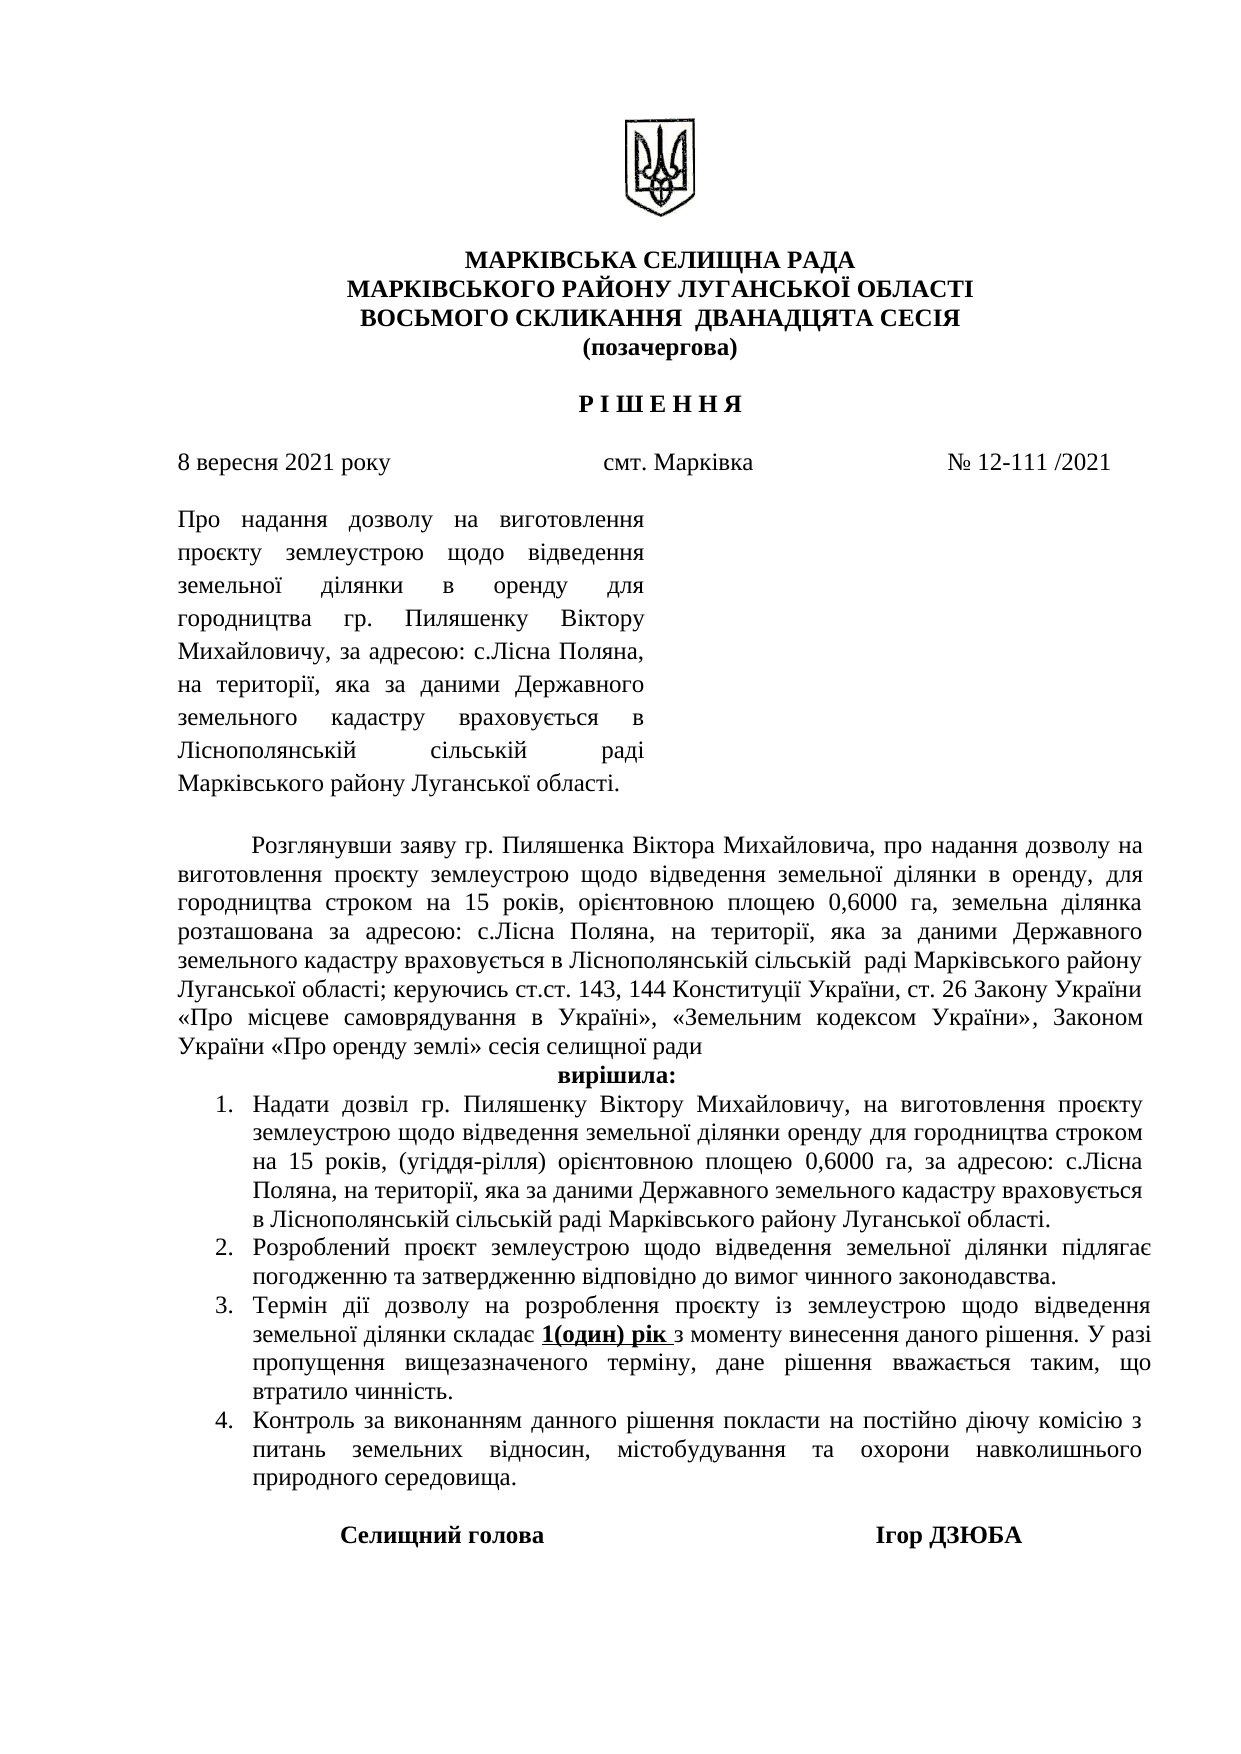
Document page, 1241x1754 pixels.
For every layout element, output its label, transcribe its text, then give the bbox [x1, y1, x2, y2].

picture [625, 118, 696, 217]
text Розглянувши заяву гр. Пиляшенка Віктора Михайловича, про надання дозволу на виготовлення проєкту землеустрою щодо відведення земельної ділянки в оренду, для городництва строком на 15 років, орієнтовною площею 0,6000 га, земельна ділянка розташована за адресою: с.Лісна Поляна, на території, яка за даними Державного земельного кадастру враховується в Ліснополянській сільській раді Марківського району Луганської області; керуючись ст.ст. 143, 144 Конституції України, ст. 26 Закону України «Про місцеве самоврядування в Україні», «Земельним кодексом України», Законом України «Про оренду землі» сесія селищної ради [177, 830, 1143, 1060]
text (позачергова) [177, 332, 1143, 360]
text 8 вересня 2021 року смт. Марківка № 12-111 /2021 [177, 447, 1143, 475]
list Термін дії дозволу на розроблення проєкту із землеустрою щодо відведення земельної ділянки складає 1(один) рік з моменту винесення даного рішення. У разі пропущення вищезазначеного терміну, дане рішення вважається таким, що втратило чинність. [215, 1290, 1152, 1405]
text вирішила: [177, 1060, 1143, 1089]
subtitle МАРКІВСЬКОГО РАЙОНУ ЛУГАНСЬКОЇ ОБЛАСТІ [177, 274, 1143, 303]
list Надати дозвіл гр. Пиляшенку Віктору Михайловичу, на виготовлення проєкту землеустрою щодо відведення земельної ділянки оренду для городництва строком на 15 років, (угіддя-рілля) орієнтовною площею 0,6000 га, за адресою: с.Лісна Поляна, на території, яка за даними Державного земельного кадастру враховується в Ліснополянській сільській раді Марківського району Луганської області. [215, 1089, 1143, 1232]
subtitle МАРКІВСЬКА СЕЛИЩНА РАДА [177, 245, 1143, 274]
text ВОСЬМОГО СКЛИКАННЯ ДВАНАДЦЯТА СЕСІЯ [177, 303, 1143, 332]
list Контроль за виконанням данного рішення покласти на постійно діючу комісію з питань земельних відносин, містобудування та охорони навколишнього природного середовища. [215, 1405, 1143, 1491]
list Розроблений проєкт землеустрою щодо відведення земельної ділянки підлягає погодженню та затвердженню відповідно до вимог чинного законодавства. [215, 1232, 1152, 1290]
table_header Про надання дозволу на виготовлення проєкту землеустрою щодо відведення земельної ділянки в оренду для городництва гр. Пиляшенку Віктору Михайловичу, за адресою: с.Лісна Поляна, на території, яка за даними Державного земельного кадастру враховується в Ліснополянській сільській раді Марківського району Луганської області. [166, 504, 664, 801]
text Р І Ш Е Н Н Я [177, 389, 1143, 418]
text Селищний голова Ігор ДЗЮБА [177, 1520, 1143, 1549]
